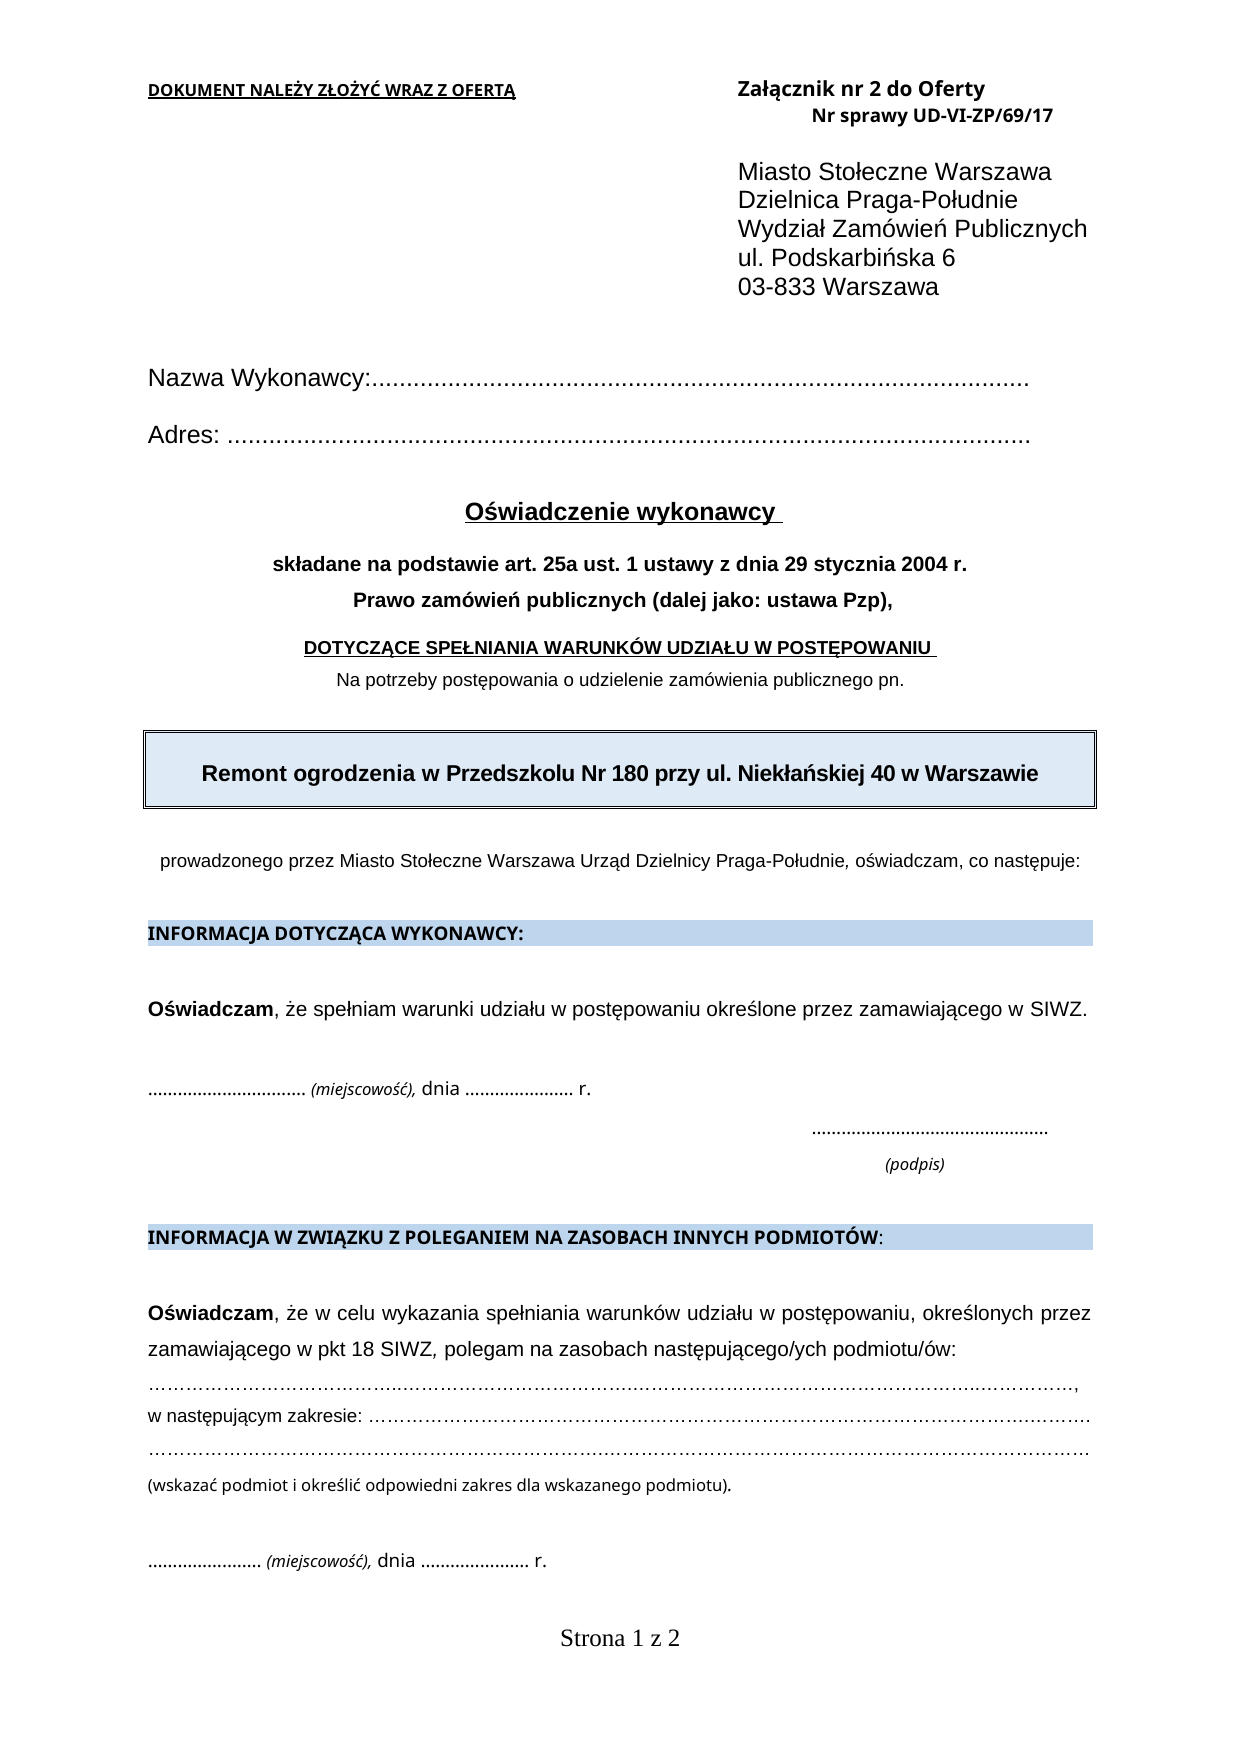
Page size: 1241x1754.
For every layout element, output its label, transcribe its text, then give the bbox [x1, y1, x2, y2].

text ………………………………………… [148, 1114, 1093, 1139]
text (podpis) [811, 1152, 1093, 1175]
text ……………………………………………………………….…………………………………………………………………… (wskazać podmiot i określić odpowiedni zakres dla wskazanego podmiotu). [148, 1437, 1093, 1497]
text składane na podstawie art. 25a ust. 1 ustawy z dnia 29 stycznia 2004 r. [148, 552, 1093, 576]
text Prawo zamówień publicznych (dalej jako: ustawa Pzp), [148, 588, 1093, 612]
text INFORMACJA W ZWIĄZKU Z POLEGANIEM NA ZASOBACH INNYCH PODMIOTÓW: [148, 1224, 1093, 1250]
text Wydział Zamówień Publicznych [148, 214, 1093, 243]
text …………………….……. (miejscowość), dnia …………………. r. [148, 1076, 1093, 1101]
text prowadzonego przez Miasto Stołeczne Warszawa Urząd Dzielnicy Praga-Południe, oświadczam, co następuje: [148, 850, 1093, 872]
text ul. Podskarbińska 6 [148, 243, 1093, 271]
text …………………………………..……………………………….………………………………………………..……………, w następującym zakresie: …………………………………………………………………………………………….………. [148, 1373, 1093, 1427]
table_header Remont ogrodzenia w Przedszkolu Nr 180 przy ul. Niekłańskiej 40 w Warszawie [146, 733, 1094, 806]
text …………….……. (miejscowość), dnia …………………. r. [148, 1548, 1093, 1573]
text INFORMACJA DOTYCZĄCA WYKONAWCY: [148, 920, 1093, 946]
text DOTYCZĄCE SPEŁNIANIA WARUNKÓW UDZIAŁU W POSTĘPOWANIU Na potrzeby postępowania o udzielenie zamówienia publicznego pn. [148, 637, 1093, 691]
text Adres: .................................................................................................................... [148, 420, 1093, 449]
text Nazwa Wykonawcy:............................................................................................... [148, 362, 1093, 391]
text Miasto Stołeczne Warszawa [664, 156, 1093, 185]
text 03-833 Warszawa [148, 271, 1093, 300]
text Dzielnica Praga-Południe [148, 185, 1093, 214]
text Oświadczenie wykonawcy [148, 497, 1093, 525]
text Oświadczam, że spełniam warunki udziału w postępowaniu określone przez zamawiającego w SIWZ. [148, 997, 1093, 1021]
text Oświadczam, że w celu wykazania spełniania warunków udziału w postępowaniu, określonych przez zamawiającego w pkt 18 SIWZ, polegam na zasobach następującego/ych podmiotu/ów: [148, 1301, 1093, 1361]
